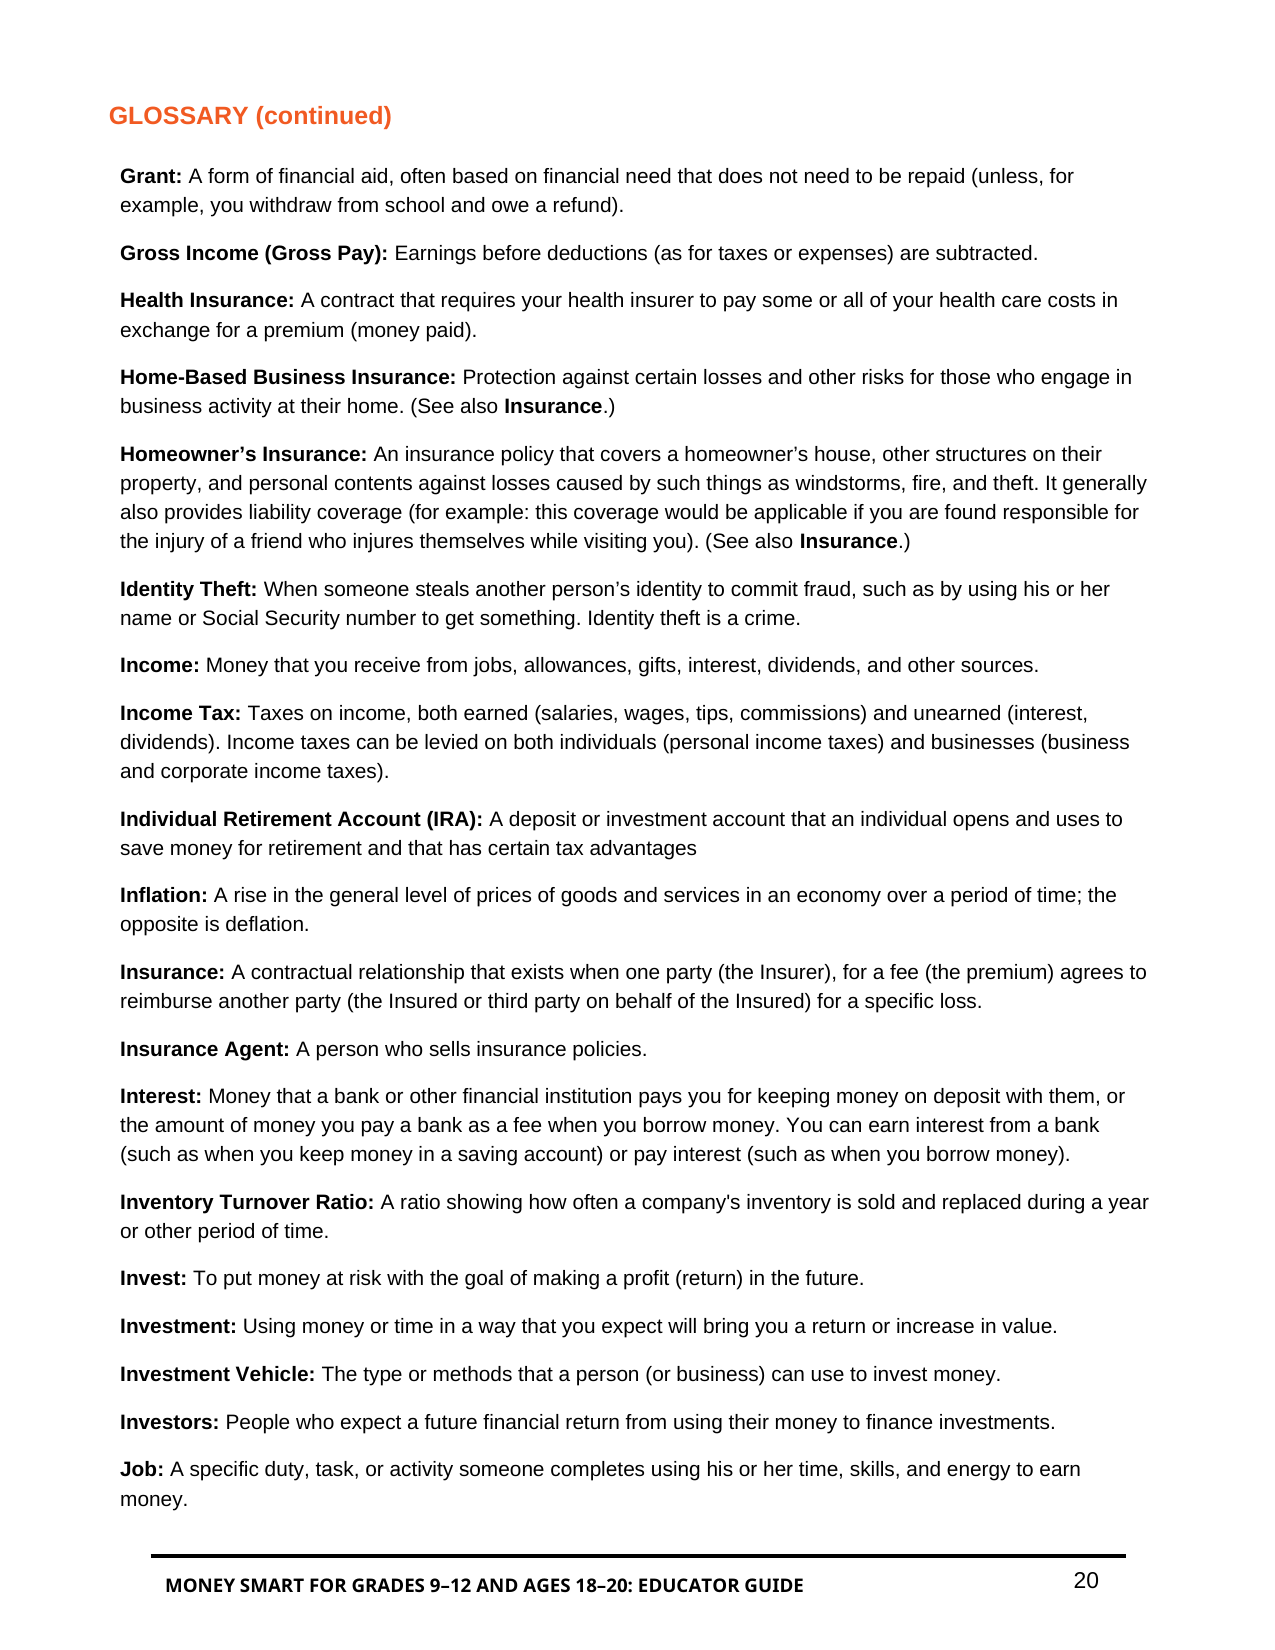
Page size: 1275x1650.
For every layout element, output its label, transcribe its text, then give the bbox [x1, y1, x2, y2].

text Individual Retirement Account (IRA): A deposit or investment account that an individual opens and uses to save money for retirement and that has certain tax advantages [120, 807, 1131, 860]
text Home-Based Business Insurance: Protection against certain losses and other risks for those who engage in business activity at their home. (See also Insurance.) [120, 365, 1135, 418]
text Insurance: A contractual relationship that exists when one party (the Insurer), for a fee (the premium) agrees to reimburse another party (the Insured or third party on behalf of the Insured) for a specific loss. [120, 959, 1160, 1013]
text Investment: Using money or time in a way that you expect will bring you a return or increase in value. [120, 1314, 1096, 1338]
text Investment Vehicle: The type or methods that a person (or business) can use to invest money. [120, 1362, 1096, 1386]
text Invest: To put money at risk with the goal of making a profit (return) in the future. [120, 1266, 1096, 1290]
text Health Insurance: A contract that requires your health insurer to pay some or all of your health care costs in exchange for a premium (money paid). [120, 288, 1131, 341]
text Gross Income (Gross Pay): Earnings before deductions (as for taxes or expenses) are subtracted. [120, 241, 1096, 265]
text Interest: Money that a bank or other financial institution pays you for keeping money on deposit with them, or the amount of money you pay a bank as a fee when you borrow money. You can earn interest from a bank (such as when you keep money in a saving account) or pay interest (such as when you borrow money). [120, 1084, 1128, 1166]
text Income: Money that you receive from jobs, allowances, gifts, interest, dividends, and other sources. [120, 653, 1096, 677]
text Insurance Agent: A person who sells insurance policies. [120, 1036, 1096, 1060]
text Inflation: A rise in the general level of prices of goods and services in an economy over a period of time; the opposite is deflation. [120, 883, 1120, 936]
text Inventory Turnover Ratio: A ratio showing how often a company's inventory is sold and replaced during a year or other period of time. [120, 1189, 1152, 1243]
text Investors: People who expect a future financial return from using their money to finance investments. [120, 1409, 1096, 1433]
text Job: A specific duty, task, or activity someone completes using his or her time, skills, and energy to earn money. [120, 1457, 1096, 1510]
text Homeowner’s Insurance: An insurance policy that covers a homeowner’s house, other structures on their property, and personal contents against losses caused by such things as windstorms, fire, and theft. It generally also provides liability coverage (for example: this coverage would be applicable if you are found responsible for the injury of a friend who injures themselves while visiting you). (See also Insurance.) [120, 442, 1150, 553]
text Identity Theft: When someone steals another person’s identity to commit fraud, such as by using his or her name or Social Security number to get something. Identity theft is a crime. [120, 577, 1131, 629]
text Grant: A form of financial aid, often based on financial need that does not need to be repaid (unless, for example, you withdraw from school and owe a refund). [120, 164, 1078, 217]
text Income Tax: Taxes on income, both earned (salaries, wages, tips, commissions) and unearned (interest, dividends). Income taxes can be levied on both individuals (personal income taxes) and businesses (business and corporate income taxes). [120, 701, 1133, 783]
